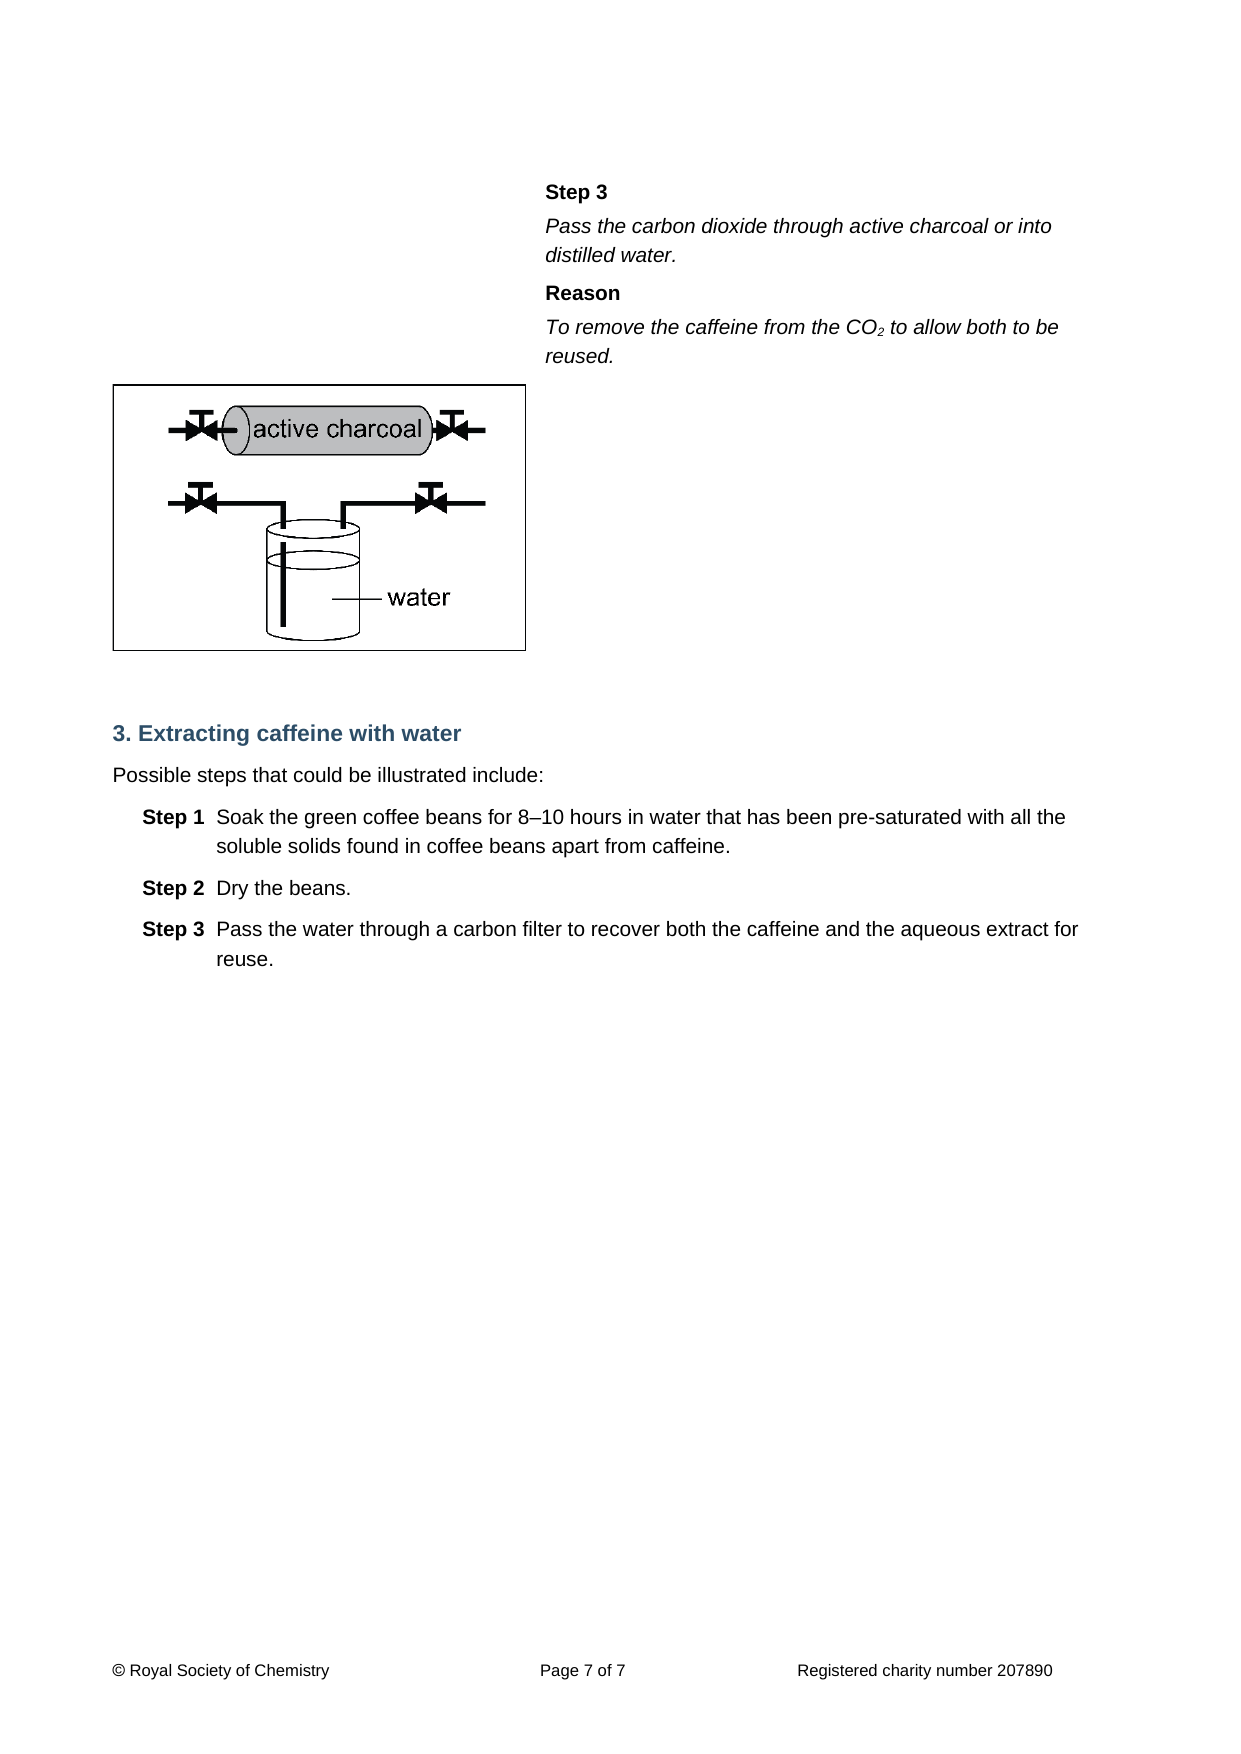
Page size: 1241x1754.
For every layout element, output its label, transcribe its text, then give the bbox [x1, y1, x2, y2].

picture [112, 384, 526, 651]
text Step 3 Pass the water through a carbon filter to recover both the caffeine and the aqueous extract for reuse. [142, 913, 1128, 972]
subtitle 3. Extracting caffeine with water [112, 720, 1128, 747]
text Step 1 Soak the green coffee beans for 8–10 hours in water that has been pre-saturated with all the soluble solids found in coffee beans apart from caffeine. [142, 801, 1128, 859]
text Possible steps that could be illustrated include: [112, 759, 1128, 788]
text Step 2 Dry the beans. [142, 872, 1128, 901]
